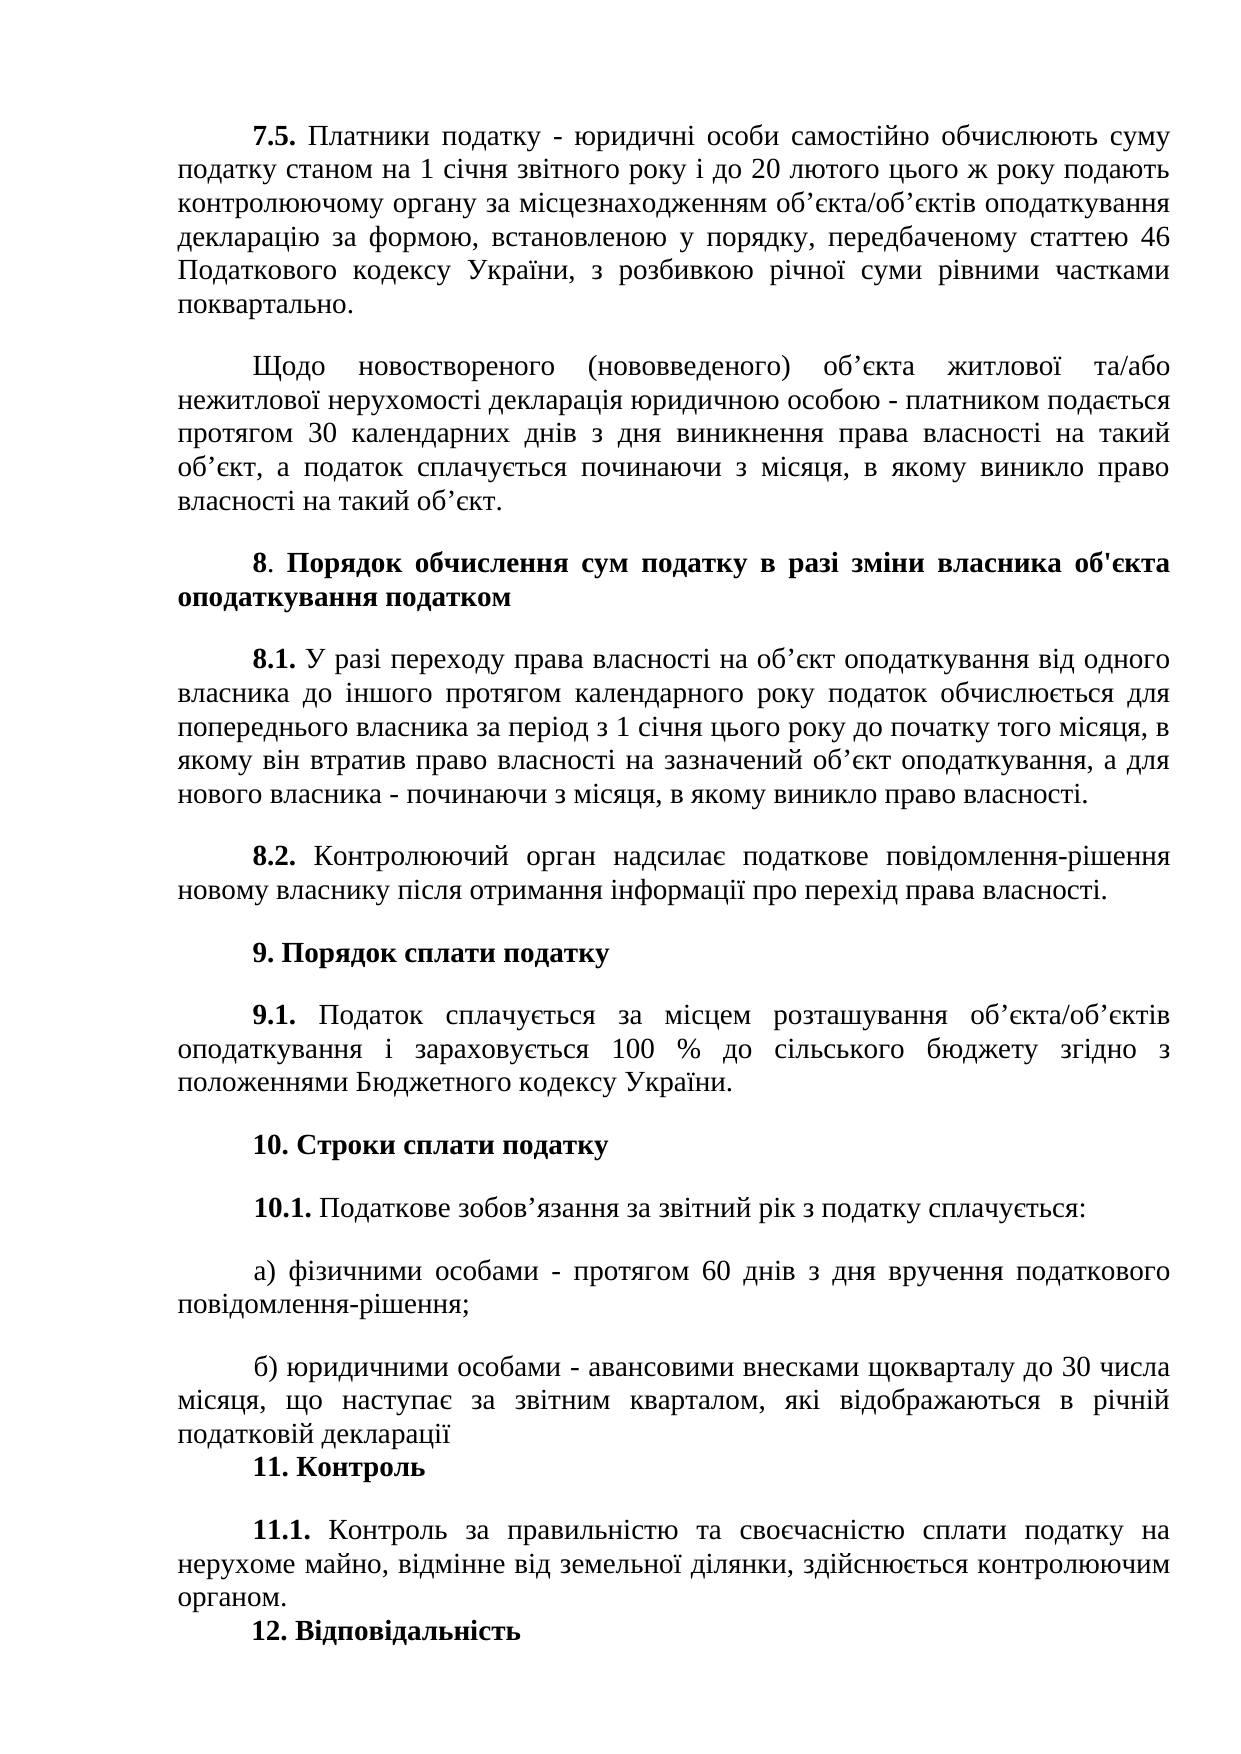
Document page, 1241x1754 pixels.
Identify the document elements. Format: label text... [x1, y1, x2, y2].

text 12. Відповідальність [177, 1613, 1152, 1646]
text 11.1. Контроль за правильністю та своєчасністю сплати податку на нерухоме майно, відмінне від земельної ділянки, здійснюється контролюючим органом. [177, 1512, 1171, 1613]
text 11. Контроль [177, 1449, 1152, 1483]
text 7.5. Платники податку - юридичні особи самостійно обчислюють суму податку станом на 1 січня звітного року і до 20 лютого цього ж року подають контролюючому органу за місцезнаходженням об’єкта/об’єктів оподаткування декларацію за формою, встановленою у порядку, передбаченому статтею 46 Податкового кодексу України, з розбивкою річної суми рівними частками поквартально. [177, 118, 1171, 319]
text Щодо новоствореного (нововведеного) об’єкта житлової та/або нежитлової нерухомості декларація юридичною особою - платником подається протягом 30 календарних днів з дня виникнення права власності на такий об’єкт, а податок сплачується починаючи з місяця, в якому виникло право власності на такий об’єкт. [177, 348, 1171, 516]
text 8.1. У разі переходу права власності на об’єкт оподаткування від одного власника до іншого протягом календарного року податок обчислюється для попереднього власника за період з 1 січня цього року до початку того місяця, в якому він втратив право власності на зазначений об’єкт оподаткування, а для нового власника - починаючи з місяця, в якому виникло право власності. [177, 642, 1171, 809]
text 10.1. Податкове зобов’язання за звітний рік з податку сплачується: [177, 1190, 1171, 1223]
text 10. Строки сплати податку [177, 1127, 1171, 1161]
text 8.2. Контролюючий орган надсилає податкове повідомлення-рішення новому власнику після отримання інформації про перехід права власності. [177, 838, 1171, 906]
text 8. Порядок обчислення сум податку в разі зміни власника об'єкта оподаткування податком [177, 545, 1171, 612]
text б) юридичними особами - авансовими внесками щокварталу до 30 числа місяця, що наступає за звітним кварталом, які відображаються в річній податковій декларації [177, 1349, 1171, 1449]
text 9.1. Податок сплачується за місцем розташування об’єкта/об’єктів оподаткування і зараховується 100 % до сільського бюджету згідно з положеннями Бюджетного кодексу України. [177, 997, 1171, 1098]
text а) фізичними особами - протягом 60 днів з дня вручення податкового повідомлення-рішення; [177, 1253, 1171, 1320]
text 9. Порядок сплати податку [177, 935, 1171, 968]
